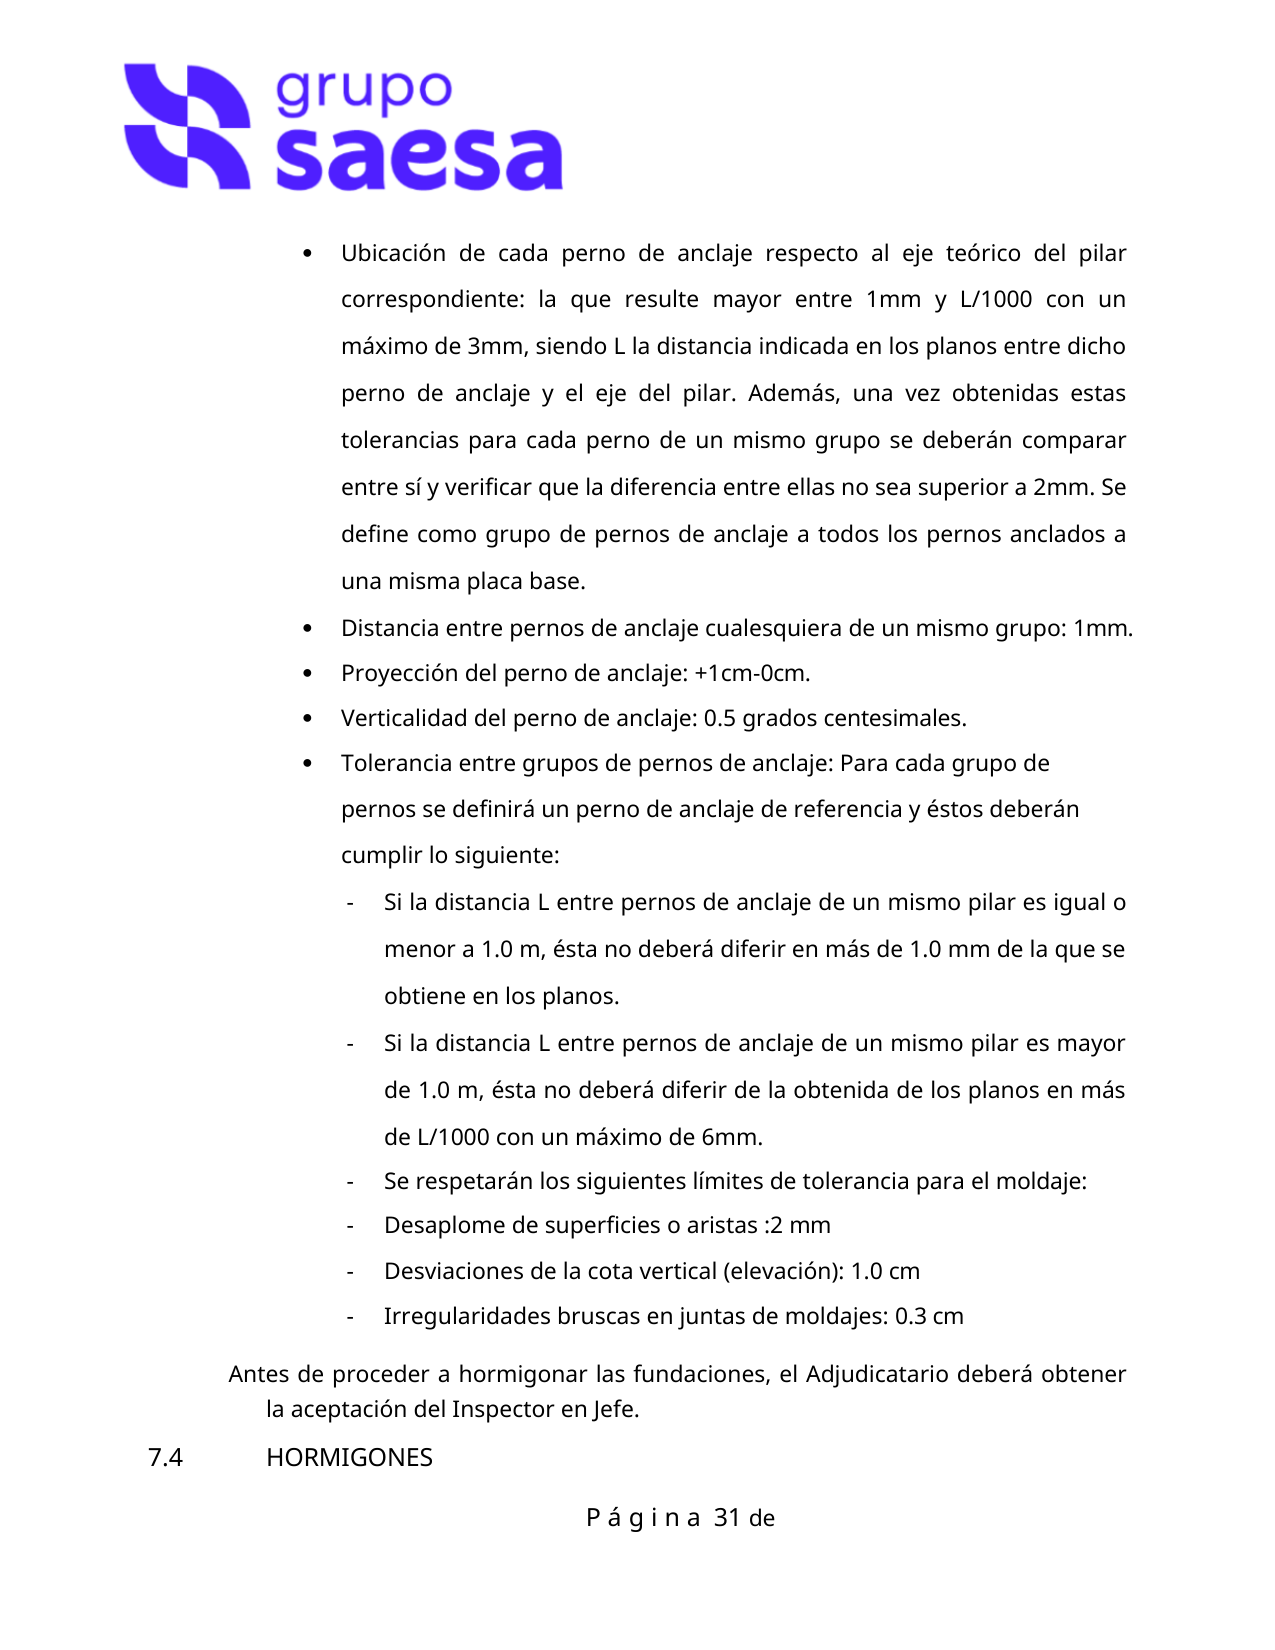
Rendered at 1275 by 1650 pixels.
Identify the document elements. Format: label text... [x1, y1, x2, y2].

text Antes de proceder a hormigonar las fundaciones, el Adjudicatario deberá obtener la aceptación del Inspector en Jefe. [228, 1358, 1128, 1424]
list Desaplome de superficies o aristas :2 mm [346, 1209, 1162, 1241]
list Tolerancia entre grupos de pernos de anclaje: Para cada grupo de pernos se definirá un perno de anclaje de referencia y éstos deberán cumplir lo siguiente: [303, 747, 1127, 870]
subtitle HORMIGONES [148, 1439, 1162, 1473]
list Si la distancia L entre pernos de anclaje de un mismo pilar es mayor de 1.0 m, ésta no deberá diferir de la obtenida de los planos en más de L/1000 con un máximo de 6mm. [346, 1027, 1127, 1152]
picture [112, 54, 569, 195]
list Proyección del perno de anclaje: +1cm-0cm. [303, 657, 1162, 688]
list Desviaciones de la cota vertical (elevación): 1.0 cm [346, 1255, 1162, 1286]
list Distancia entre pernos de anclaje cualesquiera de un mismo grupo: 1mm. [303, 612, 1162, 643]
list Ubicación de cada perno de anclaje respecto al eje teórico del pilar correspondiente: la que resulte mayor entre 1mm y L/1000 con un máximo de 3mm, siendo L la distancia indicada en los planos entre dicho perno de anclaje y el eje del pilar. Además, una vez obtenidas estas tolerancias para cada perno de un mismo grupo se deberán comparar entre sí y verificar que la diferencia entre ellas no sea superior a 2mm. Se define como grupo de pernos de anclaje a todos los pernos anclados a una misma placa base. [303, 236, 1127, 596]
list Se respetarán los siguientes límites de tolerancia para el moldaje: [346, 1167, 1162, 1195]
list Irregularidades bruscas en juntas de moldajes: 0.3 cm [346, 1300, 1162, 1331]
list Verticalidad del perno de anclaje: 0.5 grados centesimales. [303, 702, 1162, 733]
list Si la distancia L entre pernos de anclaje de un mismo pilar es igual o menor a 1.0 m, ésta no deberá diferir en más de 1.0 mm de la que se obtiene en los planos. [346, 886, 1127, 1011]
